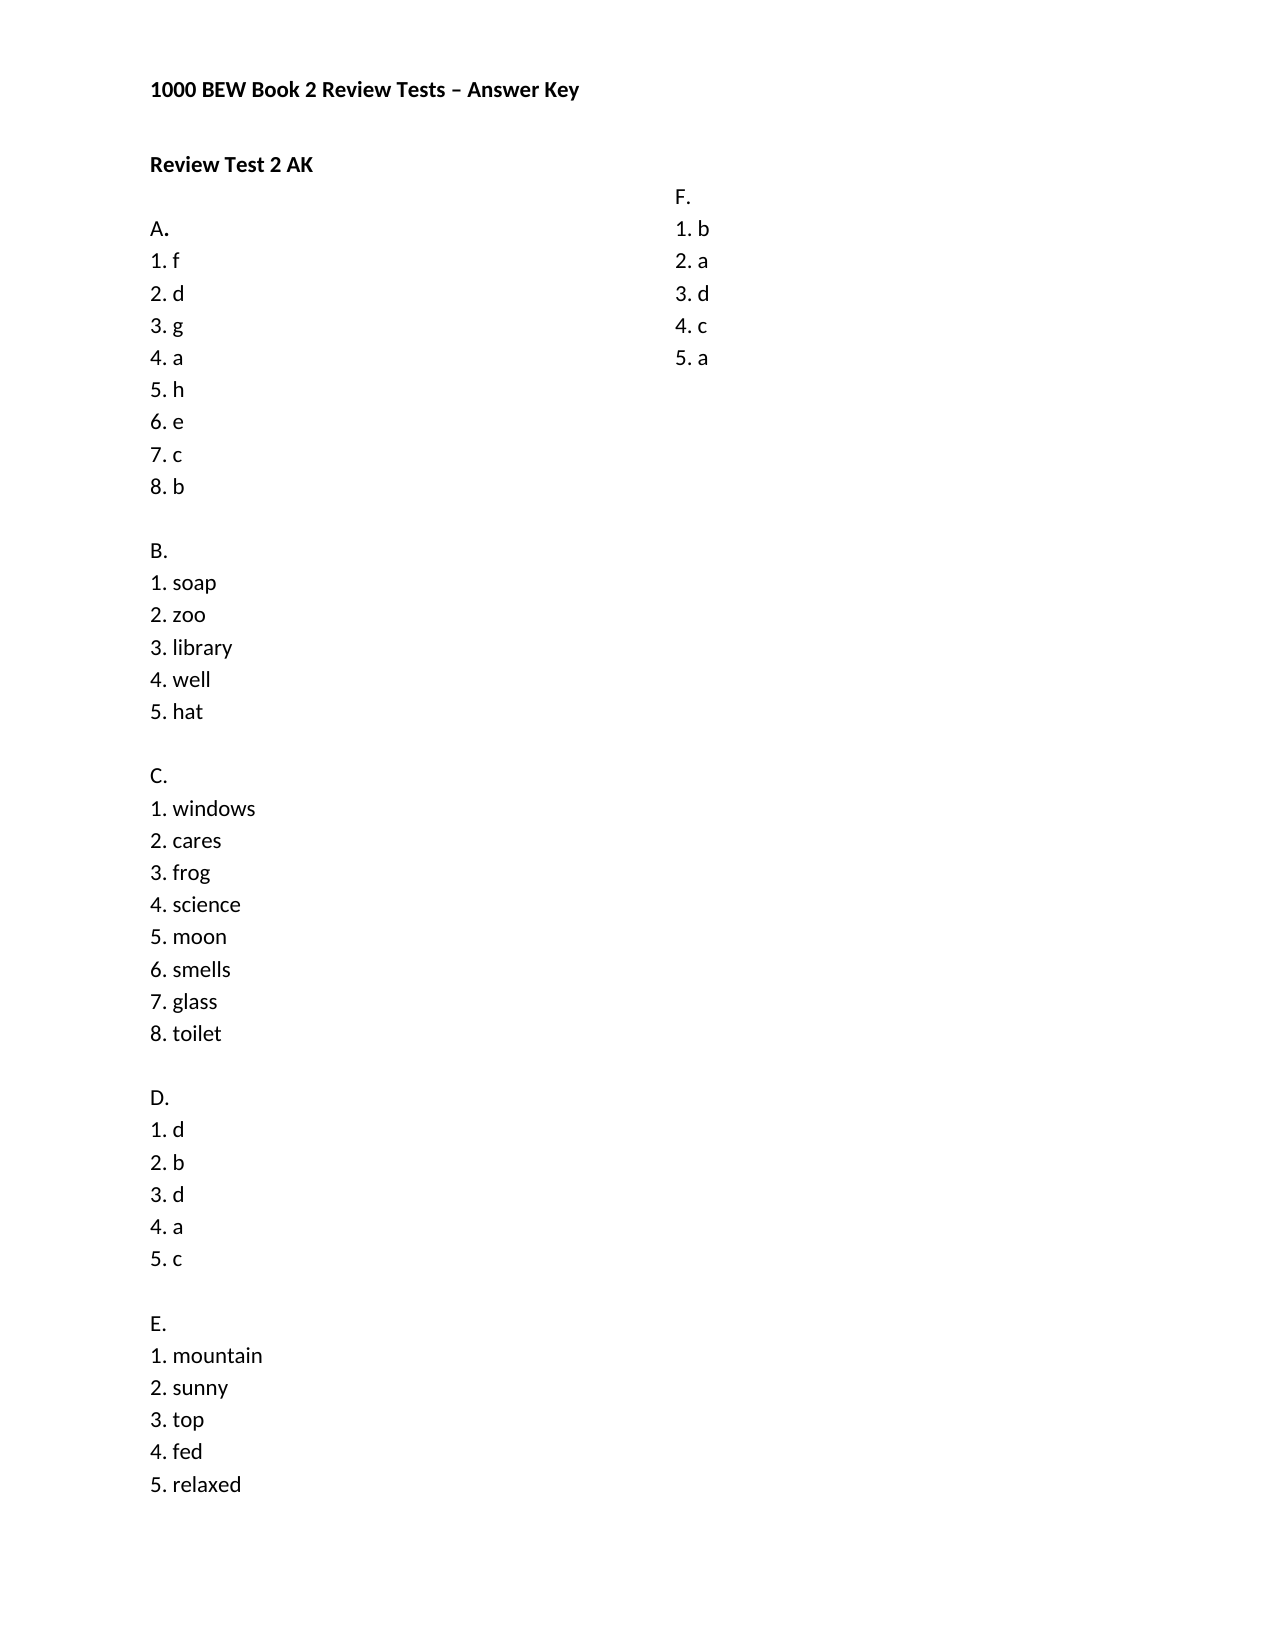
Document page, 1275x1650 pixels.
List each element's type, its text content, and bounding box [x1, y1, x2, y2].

text 1. b [675, 214, 1125, 242]
text 6. e [150, 407, 600, 436]
text F. [675, 182, 1125, 210]
text 1. f [150, 247, 600, 274]
text 8. b [150, 472, 600, 500]
text 5. hat [150, 697, 600, 725]
text 2. zoo [150, 601, 600, 629]
text C. [150, 762, 600, 789]
text 7. glass [150, 987, 600, 1015]
text 5. c [150, 1244, 600, 1272]
text 2. d [150, 279, 600, 307]
text 8. toilet [150, 1019, 600, 1047]
text 5. relaxed [150, 1470, 600, 1498]
text 7. c [150, 440, 600, 468]
text 4. fed [150, 1437, 600, 1466]
text 5. a [675, 343, 1125, 371]
text 1. mountain [150, 1341, 600, 1369]
text 3. frog [150, 858, 600, 886]
text E. [150, 1309, 600, 1337]
text 4. c [675, 311, 1125, 339]
text 2. a [675, 247, 1125, 274]
text 3. g [150, 311, 600, 339]
text 2. b [150, 1148, 600, 1176]
text 5. moon [150, 922, 600, 951]
text 3. d [150, 1180, 600, 1208]
text 1. soap [150, 568, 600, 596]
text 4. well [150, 665, 600, 693]
text A. [150, 214, 600, 242]
text Review Test 2 AK [150, 150, 600, 178]
text 3. top [150, 1405, 600, 1433]
text 4. a [150, 1212, 600, 1240]
text B. [150, 536, 600, 564]
text 1. d [150, 1116, 600, 1144]
text 4. a [150, 343, 600, 371]
text 5. h [150, 375, 600, 403]
text 3. library [150, 633, 600, 661]
text 4. science [150, 890, 600, 918]
text 1. windows [150, 794, 600, 822]
text 2. cares [150, 826, 600, 854]
text D. [150, 1083, 600, 1111]
text 2. sunny [150, 1373, 600, 1401]
text 3. d [675, 279, 1125, 307]
text 6. smells [150, 955, 600, 983]
